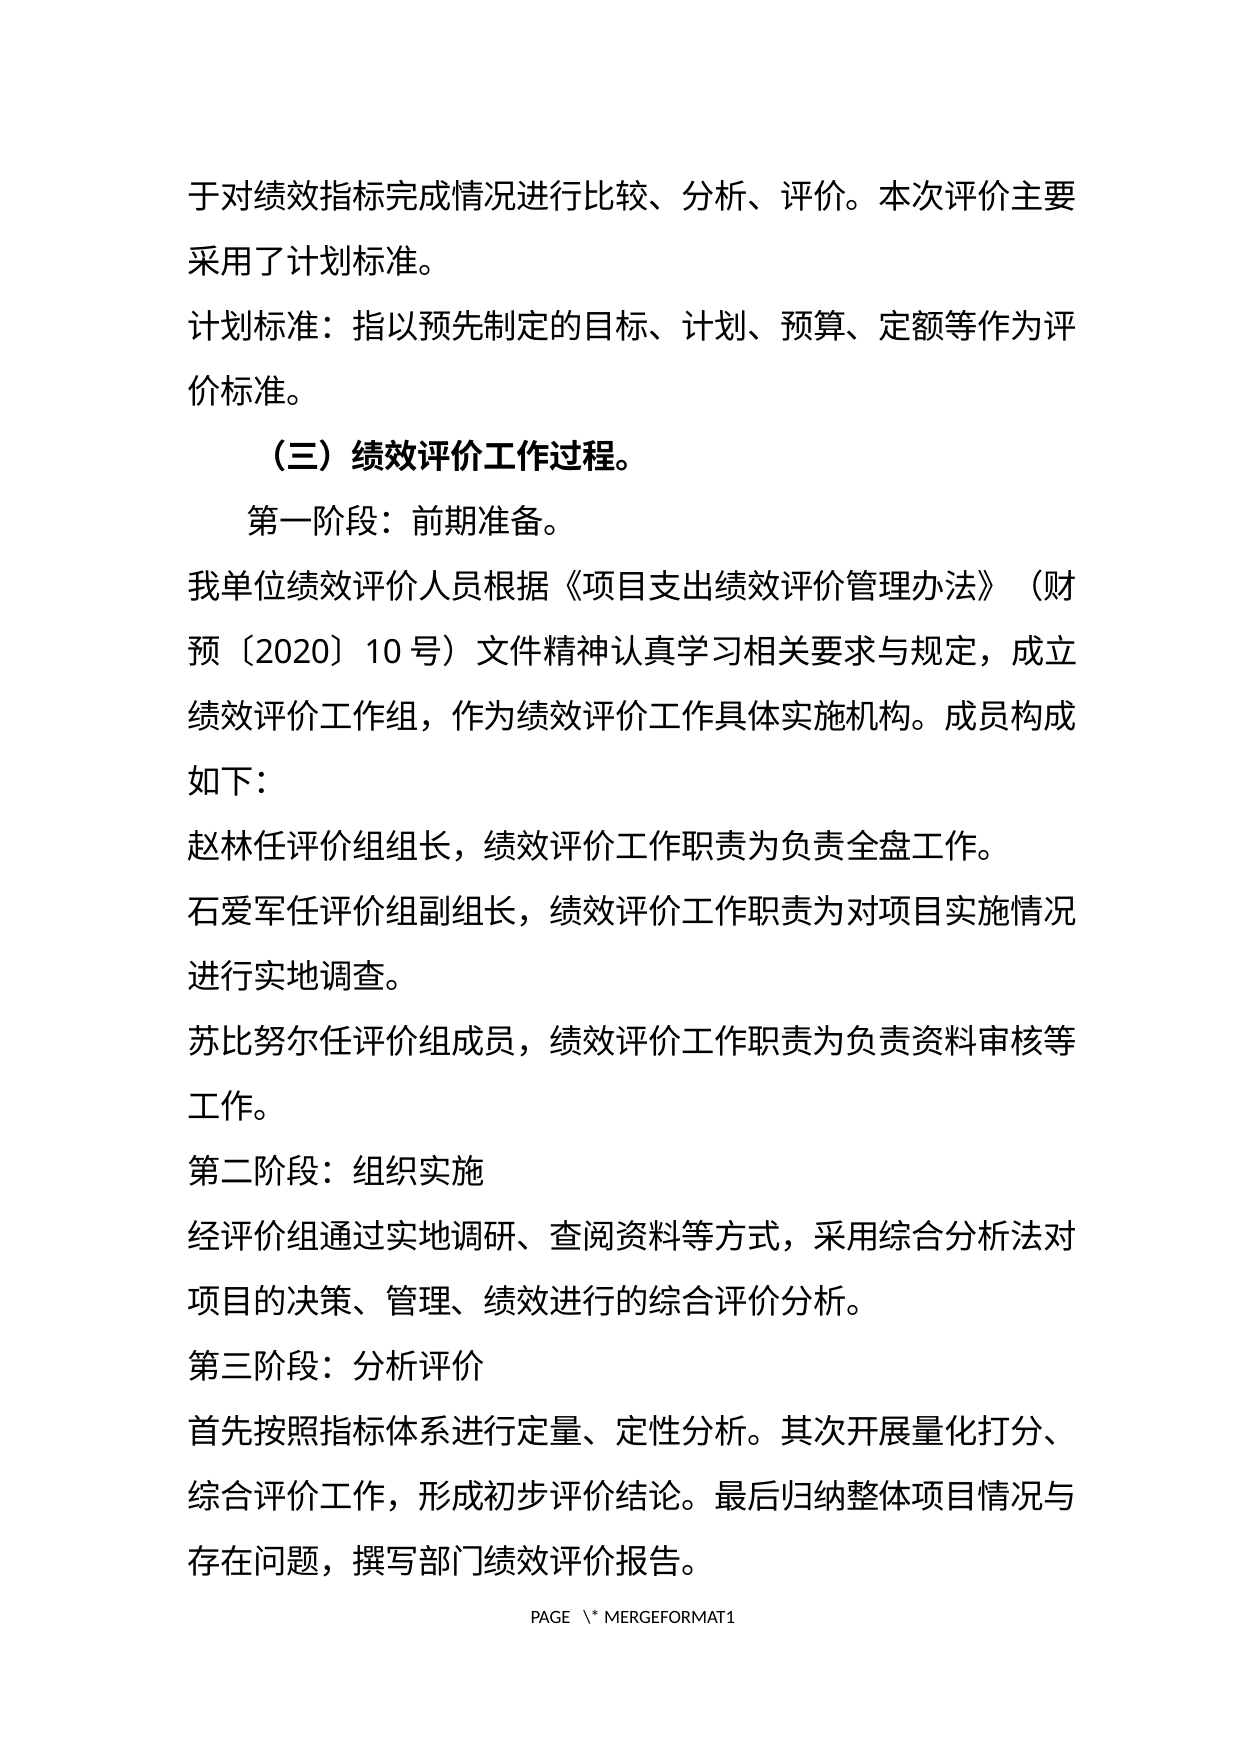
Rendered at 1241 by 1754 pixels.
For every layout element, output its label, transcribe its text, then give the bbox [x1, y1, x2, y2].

text 第一阶段：前期准备。 我单位绩效评价人员根据《项目支出绩效评价管理办法》（财预〔2020〕10号）文件精神认真学习相关要求与规定，成立绩效评价工作组，作为绩效评价工作具体实施机构。成员构成如下： 赵林任评价组组长，绩效评价工作职责为负责全盘工作。 石爱军任评价组副组长，绩效评价工作职责为对项目实施情况进行实地调查。 苏比努尔任评价组成员，绩效评价工作职责为负责资料审核等工作。 第二阶段：组织实施 经评价组通过实地调研、查阅资料等方式，采用综合分析法对项目的决策、管理、绩效进行的综合评价分析。 第三阶段：分析评价 首先按照指标体系进行定量、定性分析。其次开展量化打分、综合评价工作，形成初步评价结论。最后归纳整体项目情况与存在问题，撰写部门绩效评价报告。 [187, 487, 1078, 1592]
text （三）绩效评价工作过程。 [187, 422, 1078, 487]
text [187, 162, 1078, 422]
